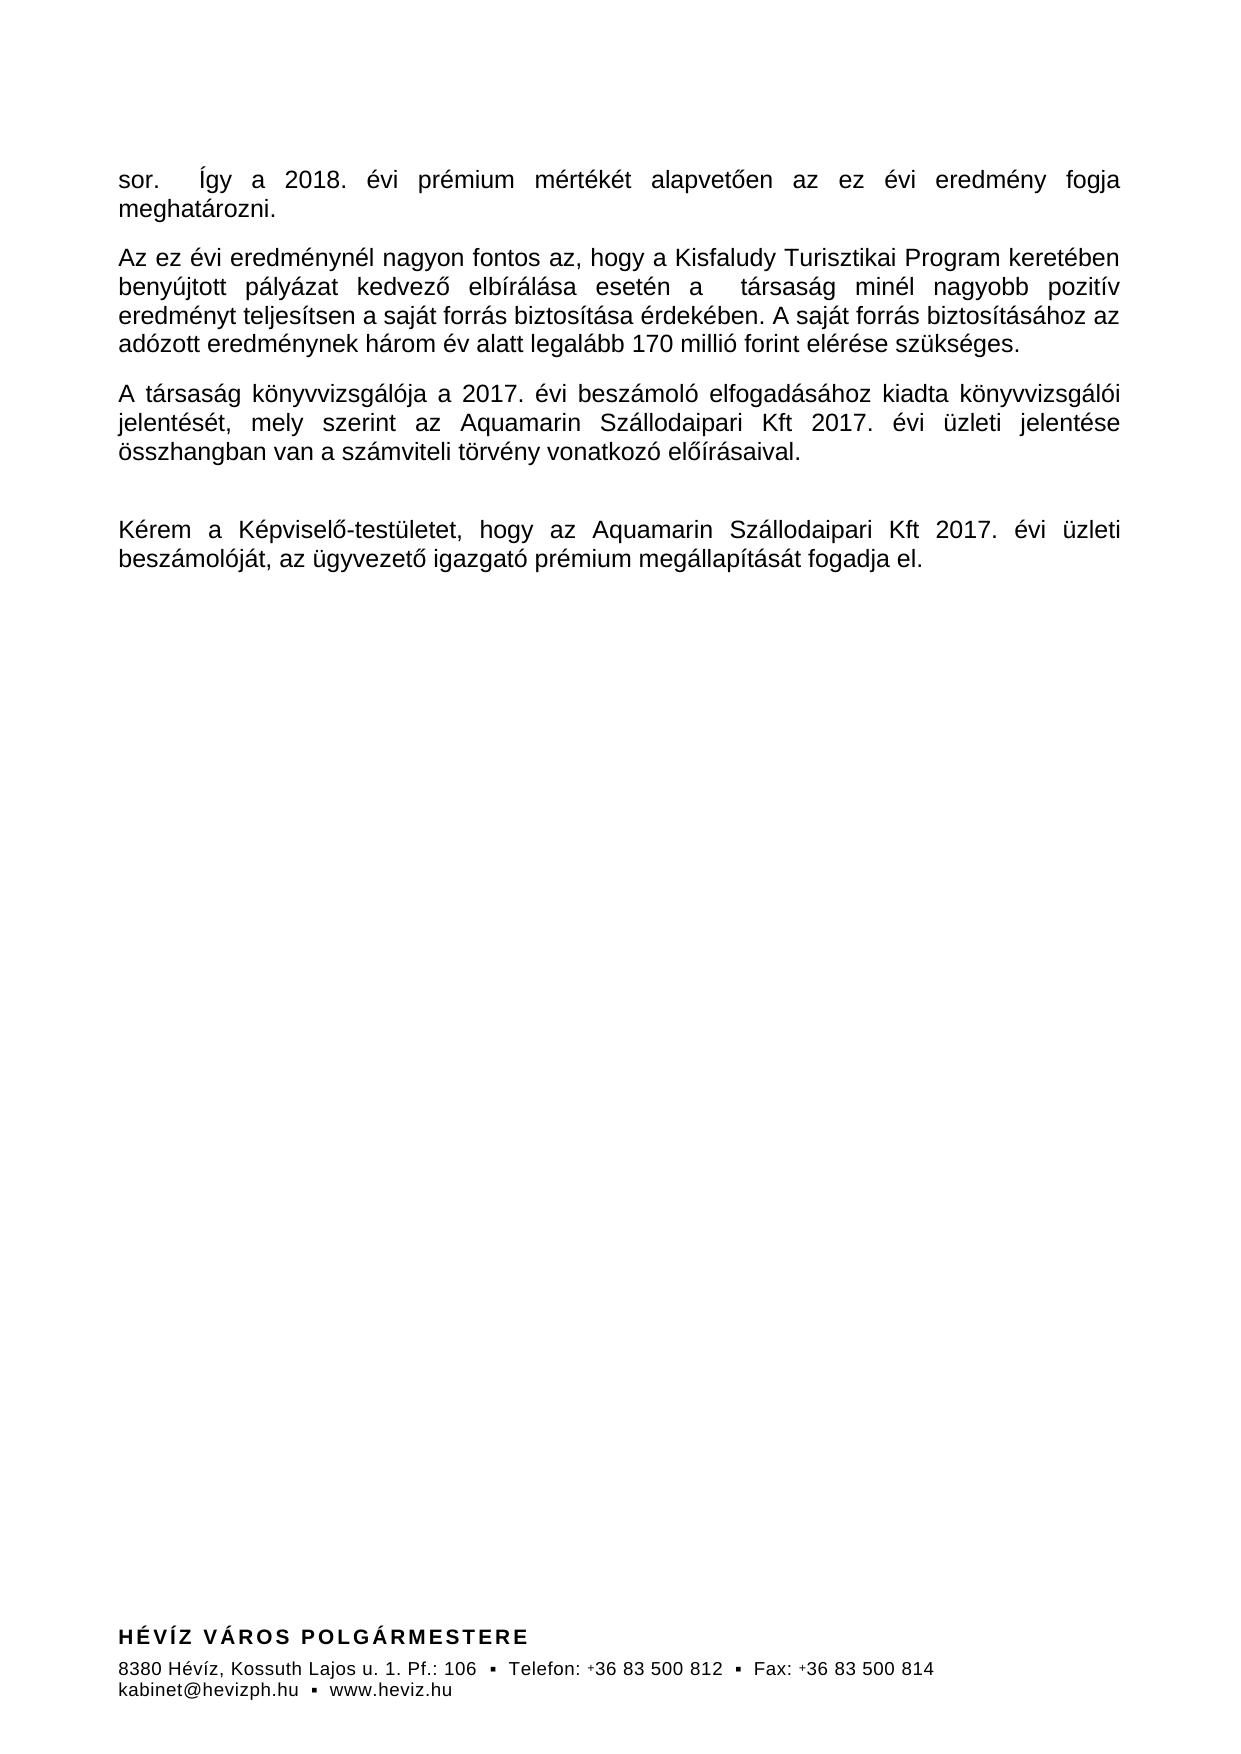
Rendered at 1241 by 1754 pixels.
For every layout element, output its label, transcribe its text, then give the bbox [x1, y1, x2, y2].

text Kérem a Képviselő-testületet, hogy az Aquamarin Szállodaipari Kft 2017. évi üzleti beszámolóját, az ügyvezető igazgató prémium megállapítását fogadja el. [118, 515, 1122, 572]
text A társaság könyvvizsgálója a 2017. évi beszámoló elfogadásához kiadta könyvvizsgálói jelentését, mely szerint az Aquamarin Szállodaipari Kft 2017. évi üzleti jelentése összhangban van a számviteli törvény vonatkozó előírásaival. [118, 379, 1122, 465]
text Az ez évi eredménynél nagyon fontos az, hogy a Kisfaludy Turisztikai Program keretében benyújtott pályázat kedvező elbírálása esetén a társaság minél nagyobb pozitív eredményt teljesítsen a saját forrás biztosítása érdekében. A saját forrás biztosításához az adózott eredménynek három év alatt legalább 170 millió forint elérése szükséges. [118, 243, 1122, 358]
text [118, 165, 1122, 222]
